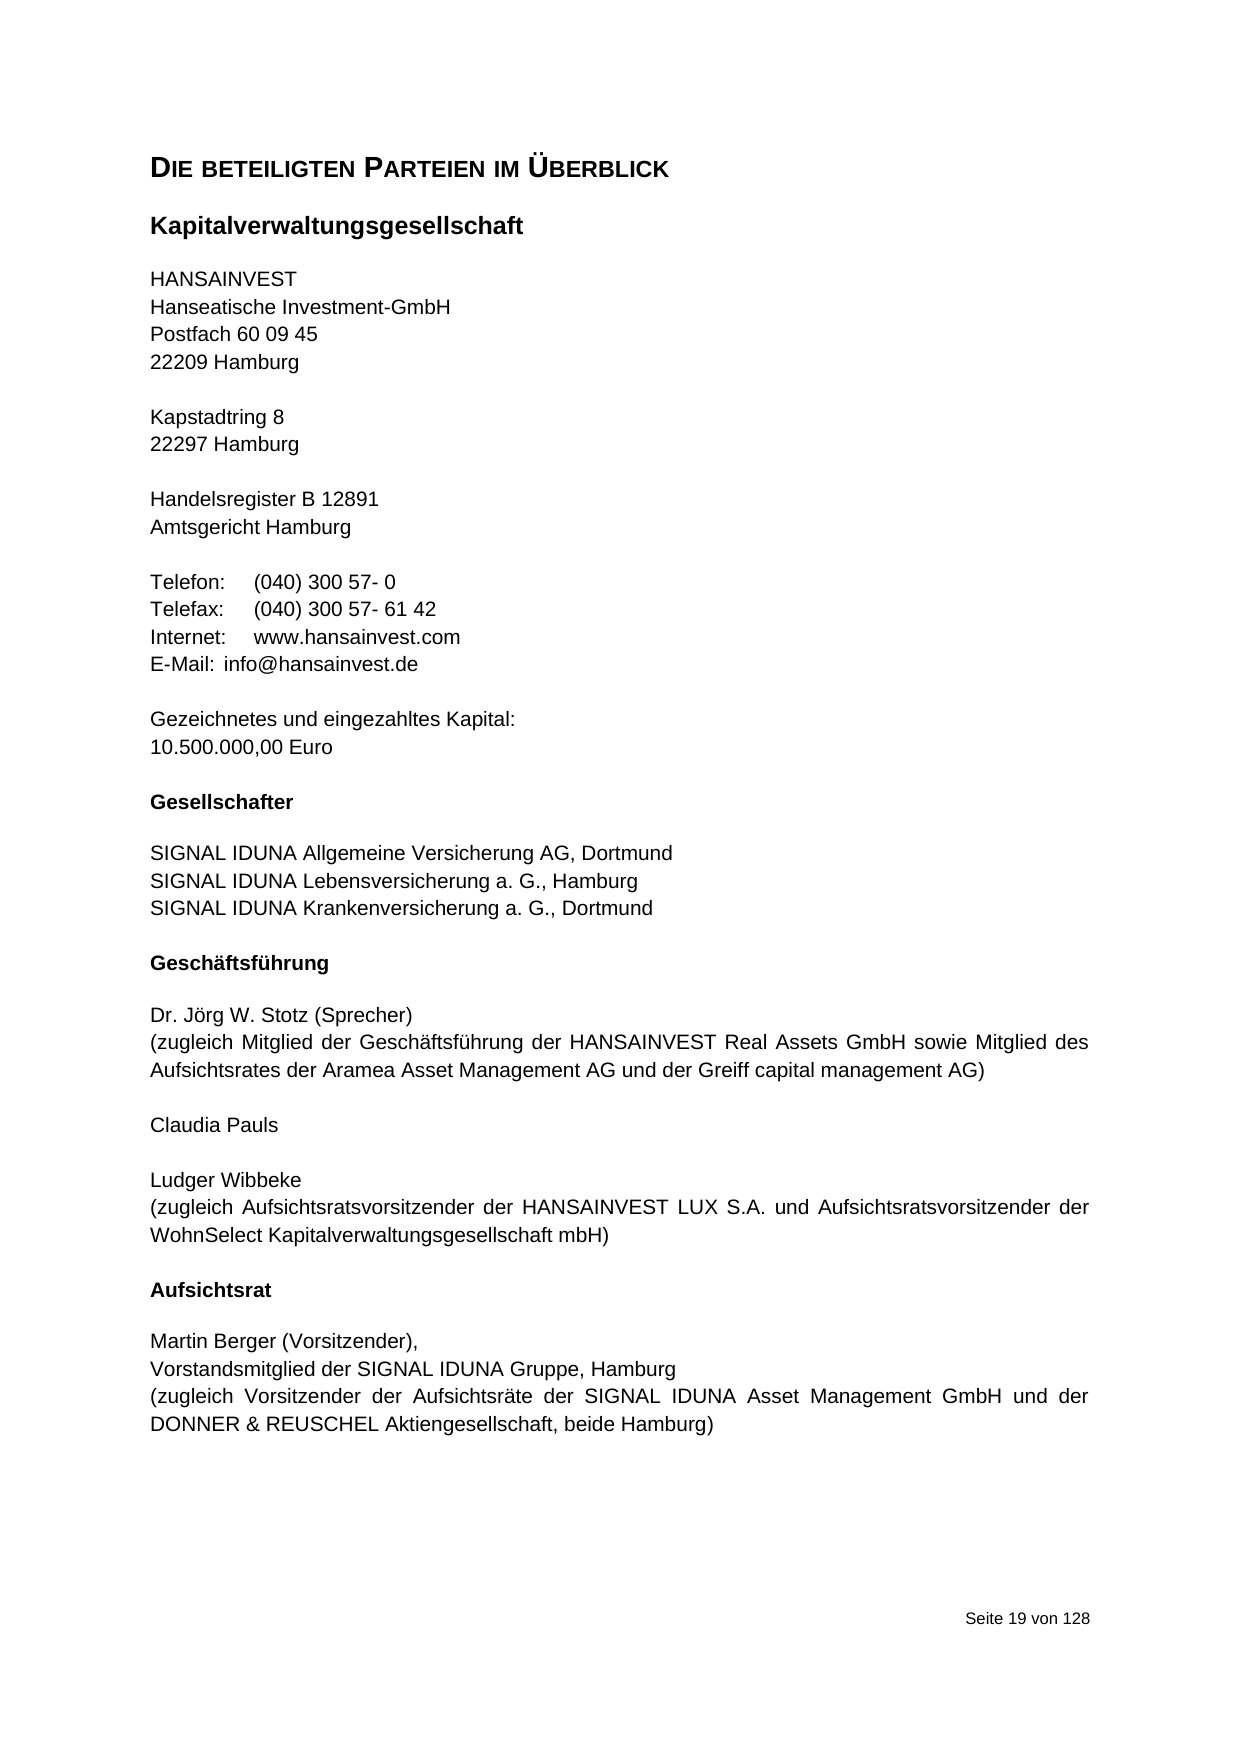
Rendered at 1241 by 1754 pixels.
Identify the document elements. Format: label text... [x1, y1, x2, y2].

text 10.500.000,00 Euro [150, 735, 1090, 759]
text Vorstandsmitglied der SIGNAL IDUNA Gruppe, Hamburg [150, 1357, 1090, 1381]
text Claudia Pauls [150, 1113, 1090, 1137]
text 22209 Hamburg [150, 350, 1090, 374]
subtitle Aufsichtsrat [150, 1278, 1090, 1302]
text Handelsregister B 12891 [150, 487, 1090, 511]
text SIGNAL IDUNA Lebensversicherung a. G., Hamburg [150, 869, 1090, 893]
text 22297 Hamburg [150, 432, 1090, 456]
subtitle Die beteiligten Parteien im Überblick [150, 150, 1090, 183]
text Ludger Wibbeke [150, 1168, 1090, 1192]
text Telefax: (040) 300 57- 61 42 [150, 597, 1090, 621]
text (zugleich Mitglied der Geschäftsführung der HANSAINVEST Real Assets GmbH sowie Mitglied des Aufsichtsrates der Aramea Asset Management AG und der Greiff capital management AG) [150, 1030, 1090, 1082]
text Gezeichnetes und eingezahltes Kapital: [150, 707, 1090, 731]
text Kapstadtring 8 [150, 405, 1090, 429]
subtitle Geschäftsführung [150, 951, 1090, 975]
text Postfach 60 09 45 [150, 322, 1090, 346]
text Telefon: (040) 300 57- 0 [150, 570, 1090, 594]
text Internet: www.hansainvest.com [150, 625, 1090, 649]
text HANSAINVEST [150, 267, 1090, 291]
text (zugleich Aufsichtsratsvorsitzender der HANSAINVEST LUX S.A. und Aufsichtsratsvorsitzender der WohnSelect Kapitalverwaltungsgesellschaft mbH) [150, 1195, 1090, 1247]
text SIGNAL IDUNA Krankenversicherung a. G., Dortmund [150, 896, 1090, 920]
subtitle Gesellschafter [150, 790, 1090, 814]
text Amtsgericht Hamburg [150, 515, 1090, 539]
text SIGNAL IDUNA Allgemeine Versicherung AG, Dortmund [150, 841, 1090, 865]
text E-Mail: info@hansainvest.de [150, 652, 1090, 676]
text Martin Berger (Vorsitzender), [150, 1329, 1090, 1353]
text (zugleich Vorsitzender der Aufsichtsräte der SIGNAL IDUNA Asset Management GmbH und der DONNER & REUSCHEL Aktiengesellschaft, beide Hamburg) [150, 1384, 1090, 1436]
text Dr. Jörg W. Stotz (Sprecher) [150, 1003, 1090, 1027]
subtitle Kapitalverwaltungsgesellschaft [150, 211, 1090, 240]
text Hanseatische Investment-GmbH [150, 295, 1090, 319]
